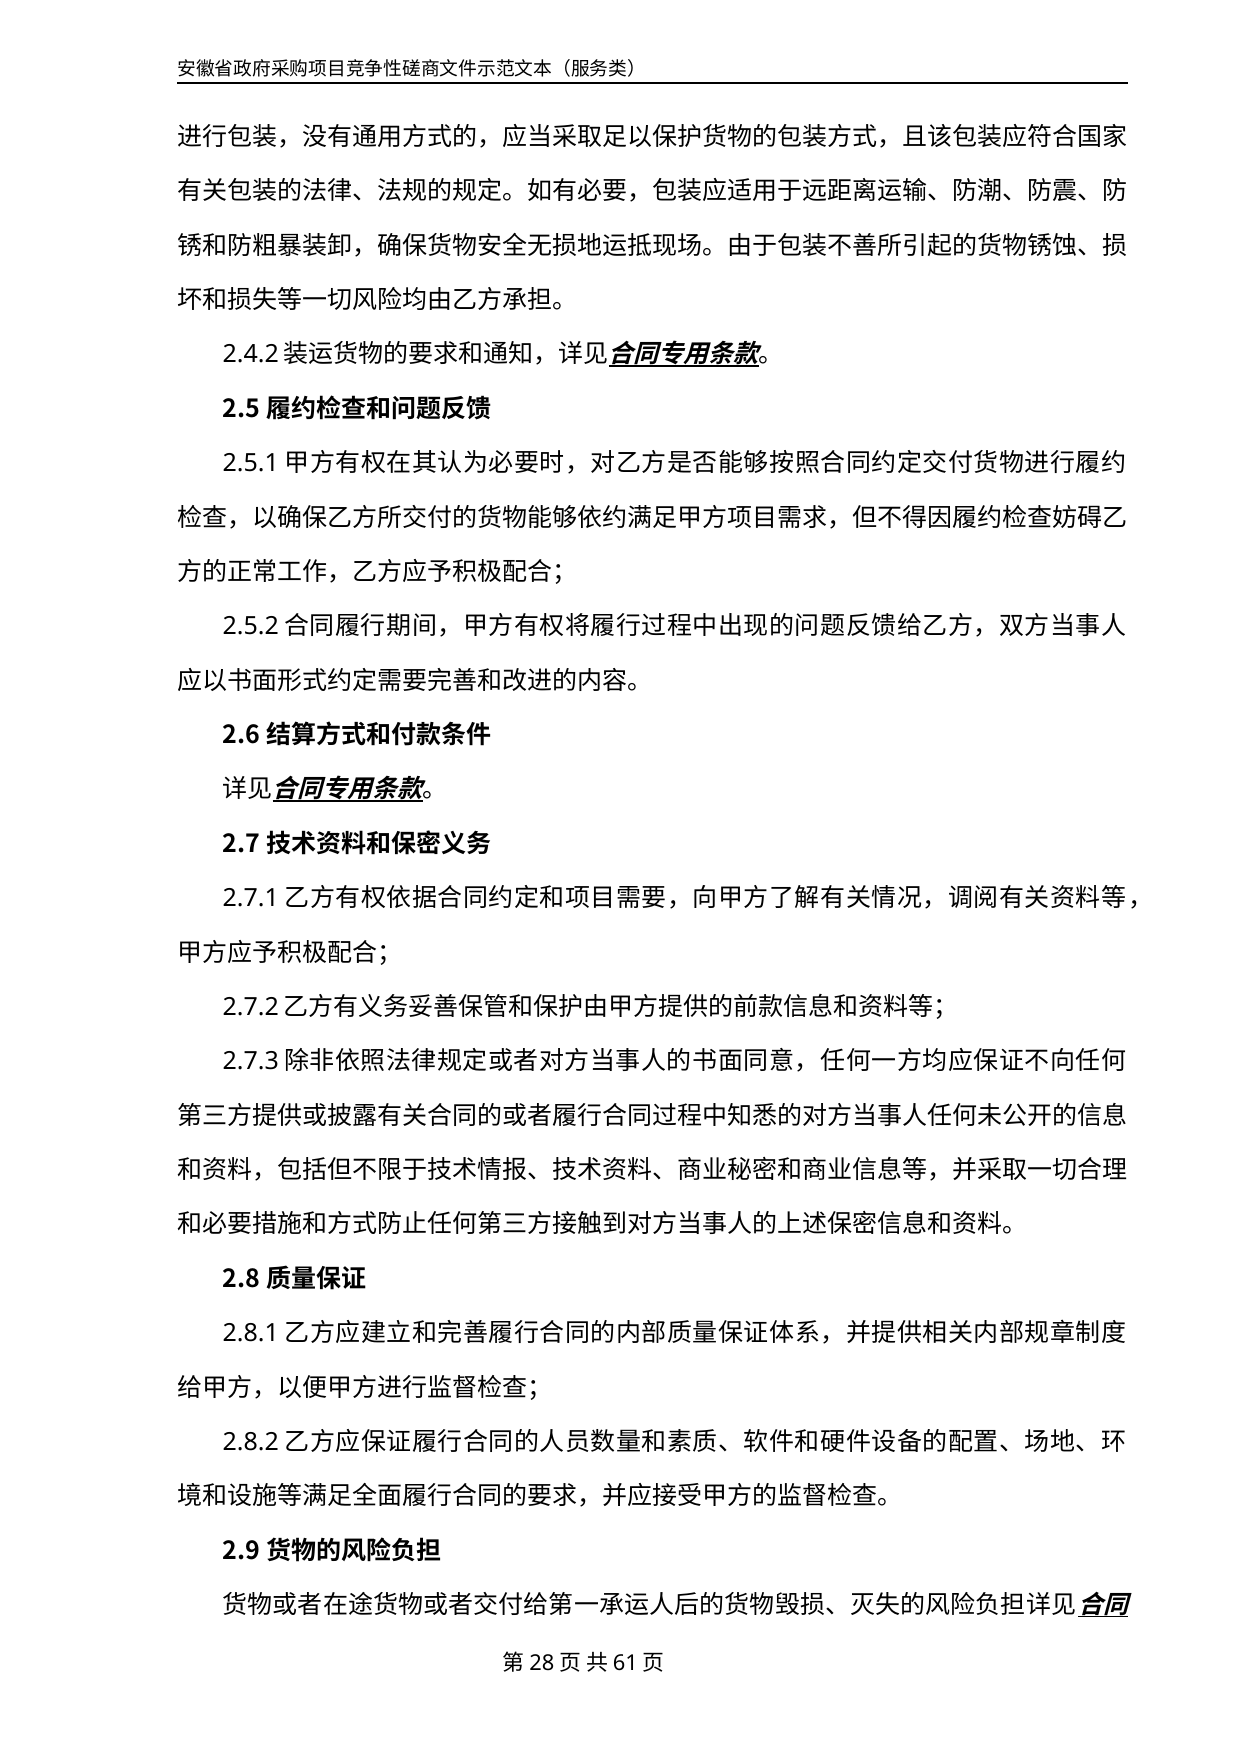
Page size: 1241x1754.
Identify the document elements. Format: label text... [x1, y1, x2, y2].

text 2.7.3除非依照法律规定或者对方当事人的书面同意，任何一方均应保证不向任何第三方提供或披露有关合同的或者履行合同过程中知悉的对方当事人任何未公开的信息和资料，包括但不限于技术情报、技术资料、商业秘密和商业信息等，并采取一切合理和必要措施和方式防止任何第三方接触到对方当事人的上述保密信息和资料。 [177, 1041, 1128, 1240]
text 2.9 货物的风险负担 [177, 1530, 1128, 1566]
text 详见合同专用条款。 [177, 769, 1128, 805]
text 2.5.2合同履行期间，甲方有权将履行过程中出现的问题反馈给乙方，双方当事人应以书面形式约定需要完善和改进的内容。 [177, 606, 1128, 696]
text 2.4.2装运货物的要求和通知，详见合同专用条款。 [177, 334, 1128, 370]
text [177, 1584, 1128, 1621]
text 2.5.1甲方有权在其认为必要时，对乙方是否能够按照合同约定交付货物进行履约检查，以确保乙方所交付的货物能够依约满足甲方项目需求，但不得因履约检查妨碍乙方的正常工作，乙方应予积极配合； [177, 443, 1128, 588]
text 2.8.1乙方应建立和完善履行合同的内部质量保证体系，并提供相关内部规章制度给甲方，以便甲方进行监督检查； [177, 1313, 1128, 1403]
text 2.7.1乙方有权依据合同约定和项目需要，向甲方了解有关情况，调阅有关资料等，甲方应予积极配合； [177, 878, 1128, 968]
text 2.8 质量保证 [177, 1258, 1128, 1294]
text 2.7.2乙方有义务妥善保管和保护由甲方提供的前款信息和资料等； [177, 986, 1128, 1023]
text 2.5 履约检查和问题反馈 [177, 388, 1128, 424]
text 2.7 技术资料和保密义务 [177, 823, 1128, 859]
text 2.6 结算方式和付款条件 [177, 714, 1128, 751]
text 2.8.2乙方应保证履行合同的人员数量和素质、软件和硬件设备的配置、场地、环境和设施等满足全面履行合同的要求，并应接受甲方的监督检查。 [177, 1421, 1128, 1512]
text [177, 116, 1128, 316]
